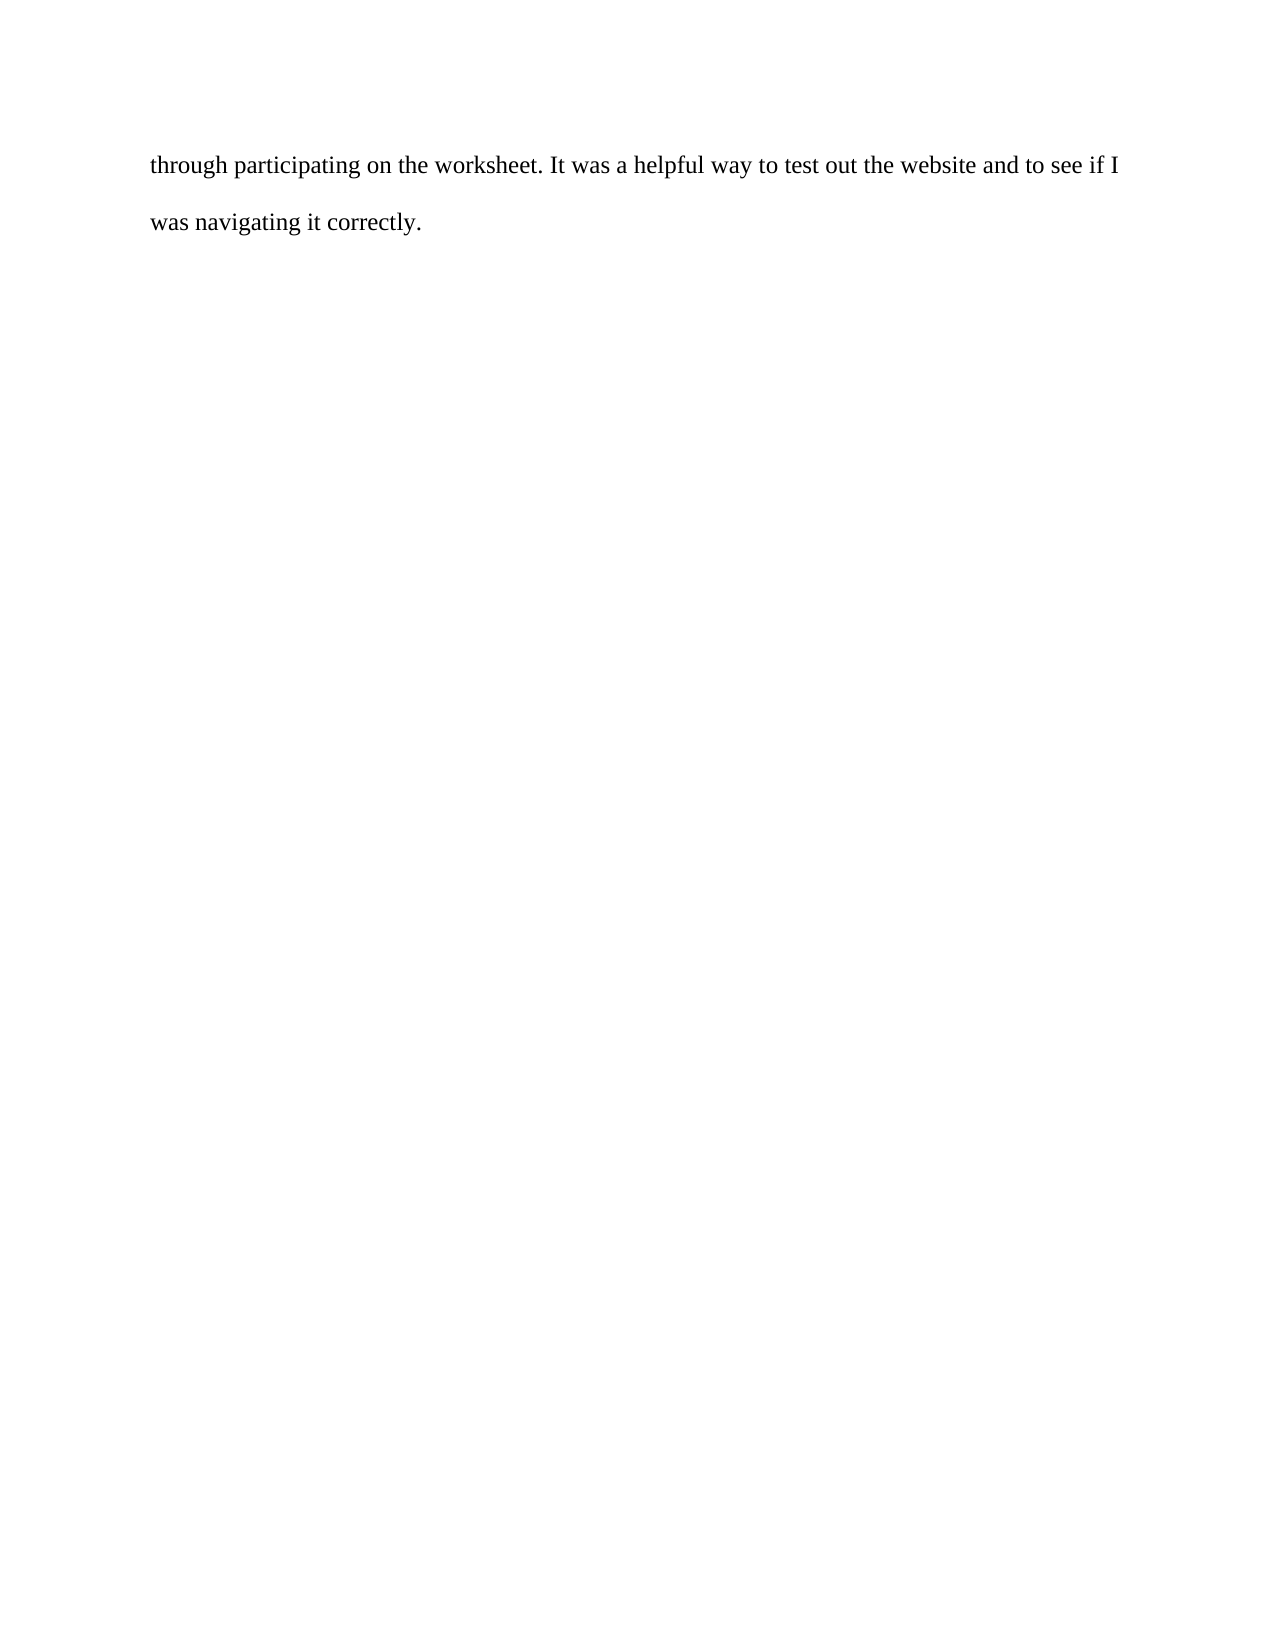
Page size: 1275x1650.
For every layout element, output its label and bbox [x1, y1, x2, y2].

text [150, 150, 1125, 236]
